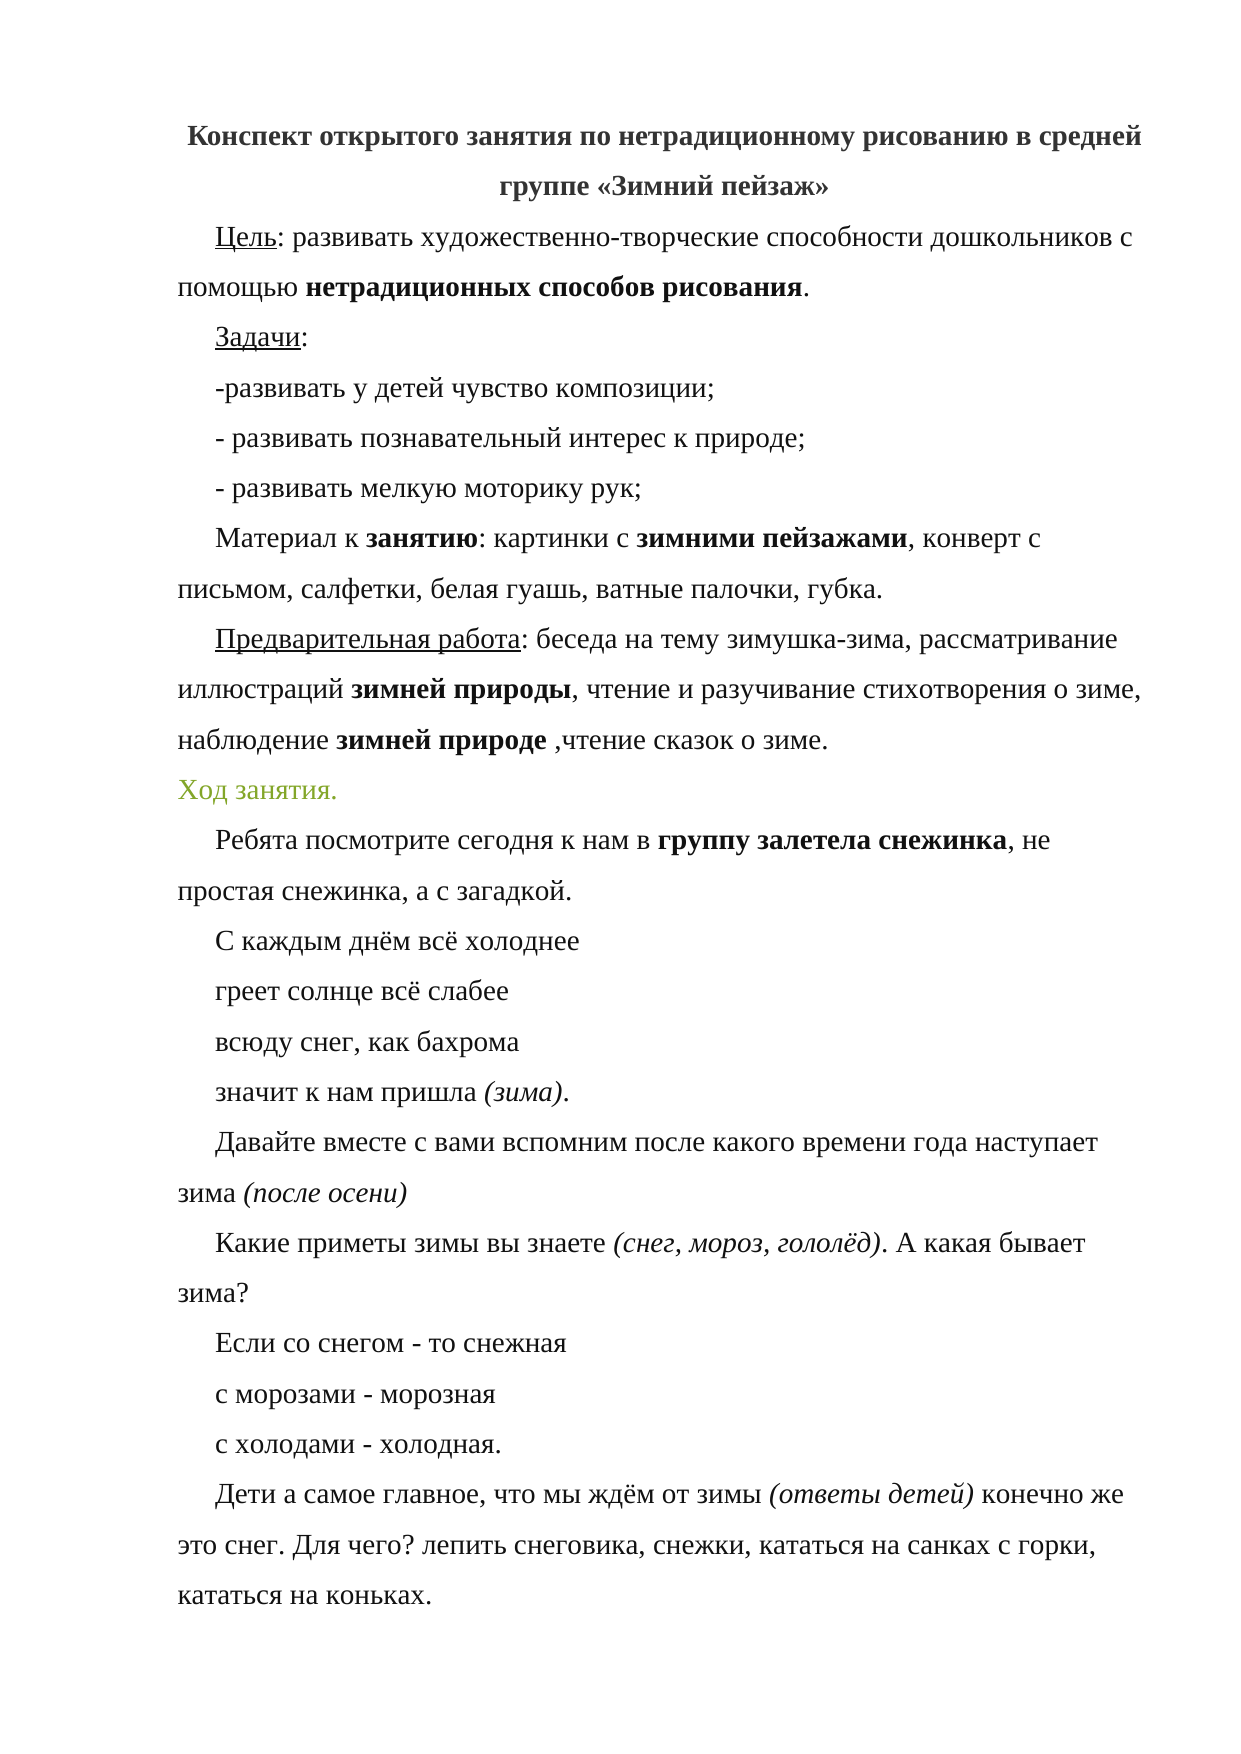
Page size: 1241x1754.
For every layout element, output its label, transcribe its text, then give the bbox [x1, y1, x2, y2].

text Давайте вместе с вами вспомним после какого времени года наступает зима (после осени) [177, 1124, 1152, 1208]
text С каждым днём всё холоднее [177, 923, 1152, 957]
text Ход занятия. [177, 772, 1152, 806]
text Если со снегом - то снежная [177, 1326, 1152, 1359]
text с морозами - морозная [177, 1376, 1152, 1409]
text Цель: развивать художественно-творческие способности дошкольников с помощью нетрадиционных способов рисования. [177, 219, 1152, 303]
text Материал к занятию: картинки с зимними пейзажами, конверт с письмом, салфетки, белая гуашь, ватные палочки, губка. [177, 521, 1152, 604]
text Дети а самое главное, что мы ждём от зимы (ответы детей) конечно же это снег. Для чего? лепить снеговика, снежки, кататься на санках с горки, кататься на коньках. [177, 1477, 1152, 1611]
text всюду снег, как бахрома [177, 1024, 1152, 1057]
text -развивать у детей чувство композиции; [177, 370, 1152, 403]
text Задачи: [177, 319, 1152, 353]
text значит к нам пришла (зима). [177, 1074, 1152, 1108]
text Конспект открытого занятия по нетрадиционному рисованию в средней группе «Зимний пейзаж» [177, 118, 1152, 202]
text - развивать познавательный интерес к природе; [177, 420, 1152, 453]
text греет солнце всё слабее [177, 973, 1152, 1007]
text - развивать мелкую моторику рук; [177, 470, 1152, 504]
text Ребята посмотрите сегодня к нам в группу залетела снежинка, не простая снежинка, а с загадкой. [177, 822, 1152, 906]
text с холодами - холодная. [177, 1426, 1152, 1460]
text Какие приметы зимы вы знаете (снег, мороз, гололёд). А какая бывает зима? [177, 1225, 1152, 1309]
text Предварительная работа: беседа на тему зимушка-зима, рассматривание иллюстраций зимней природы, чтение и разучивание стихотворения о зиме, наблюдение зимней природе ,чтение сказок о зиме. [177, 621, 1152, 755]
